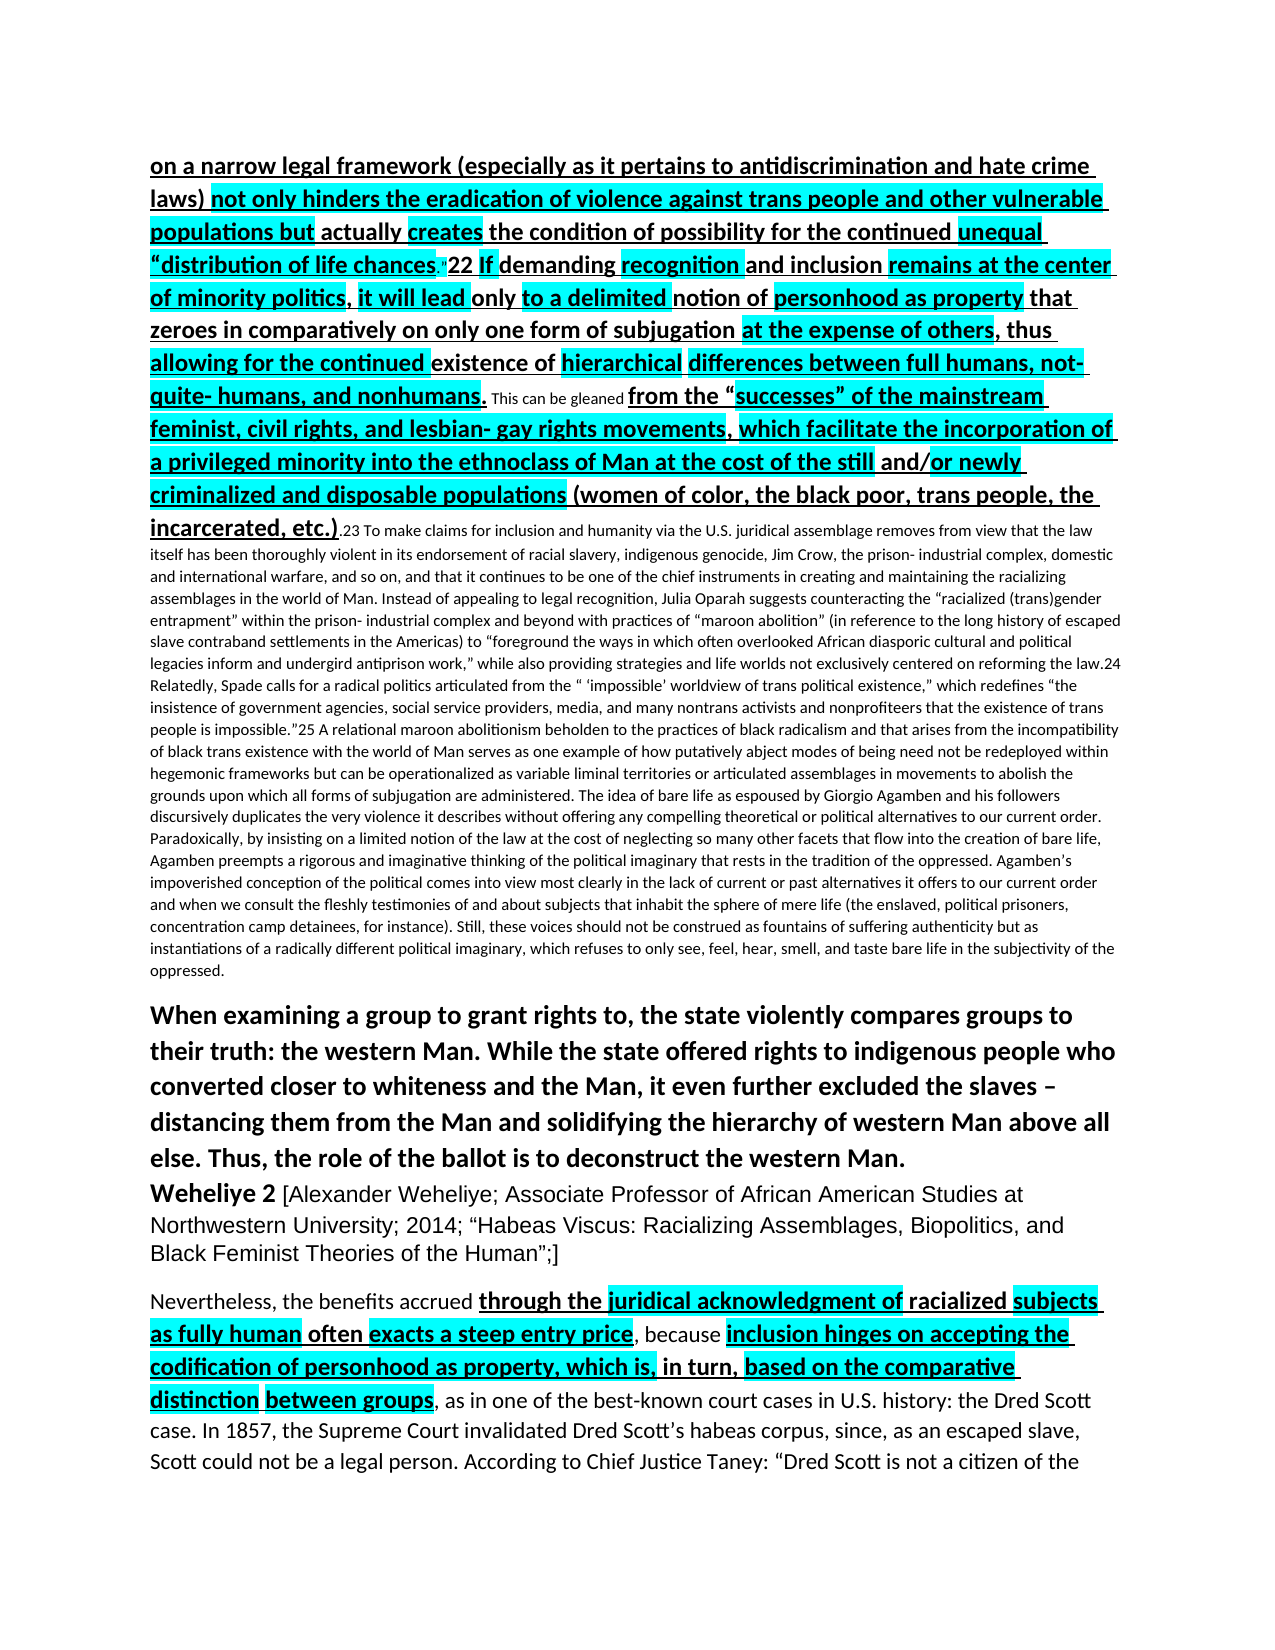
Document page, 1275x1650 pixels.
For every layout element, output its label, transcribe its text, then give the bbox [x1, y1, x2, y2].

subtitle When examining a group to grant rights to, the state violently compares groups to their truth: the western Man. While the state offered rights to indigenous people who converted closer to whiteness and the Man, it even further excluded the slaves – distancing them from the Man and solidifying the hierarchy of western Man above all else. Thus, the role of the ballot is to deconstruct the western Man. [150, 998, 1125, 1174]
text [150, 1285, 1125, 1475]
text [150, 150, 1125, 980]
text Weheliye 2 [Alexander Weheliye; Associate Professor of African American Studies at Northwestern University; 2014; “Habeas Viscus: Racializing Assemblages, Biopolitics, and Black Feminist Theories of the Human”;] [150, 1176, 1125, 1266]
